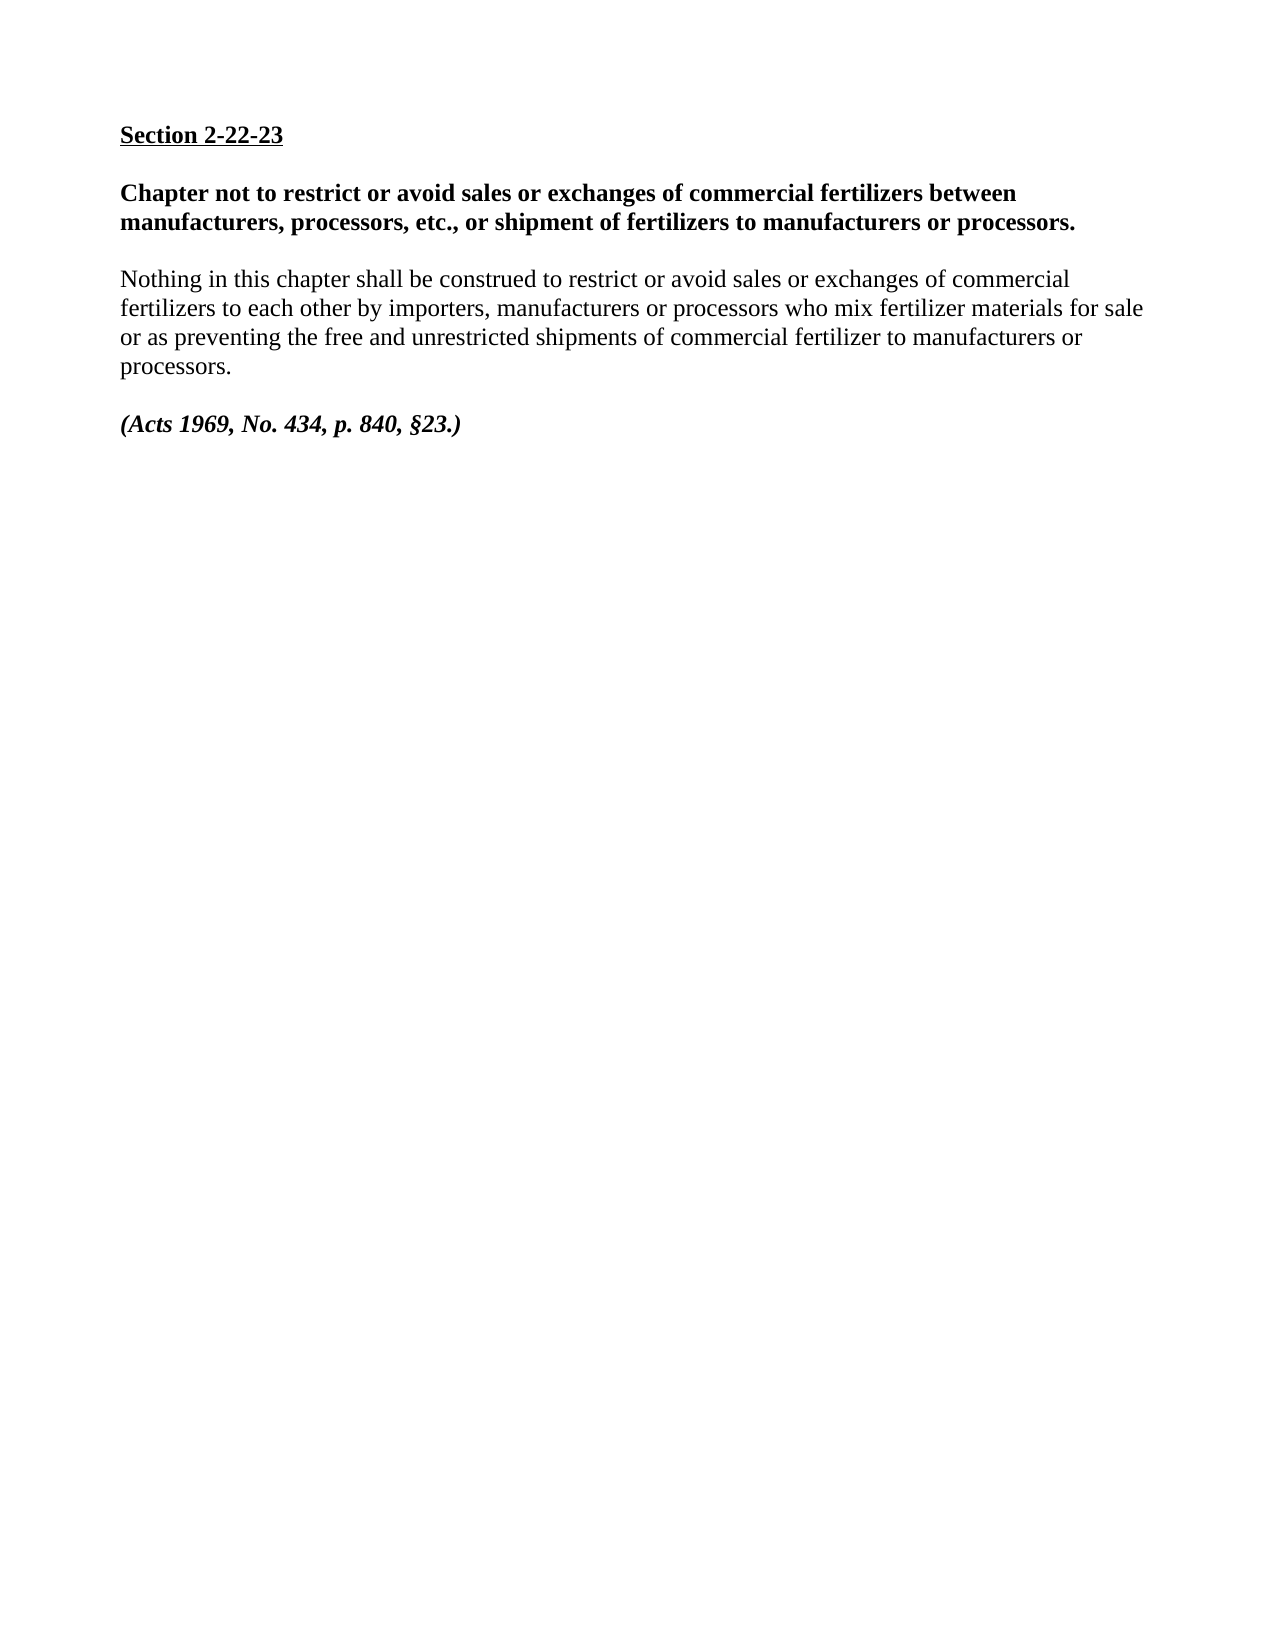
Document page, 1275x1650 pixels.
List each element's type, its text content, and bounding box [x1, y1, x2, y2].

subtitle Section 2-22-23 [120, 120, 1155, 149]
subtitle Chapter not to restrict or avoid sales or exchanges of commercial fertilizers between manufacturers, processors, etc., or shipment of fertilizers to manufacturers or processors. [120, 178, 1155, 235]
subtitle (Acts 1969, No. 434, p. 840, §23.) [120, 409, 1155, 437]
text Nothing in this chapter shall be construed to restrict or avoid sales or exchanges of commercial fertilizers to each other by importers, manufacturers or processors who mix fertilizer materials for sale or as preventing the free and unrestricted shipments of commercial fertilizer to manufacturers or processors. [120, 264, 1155, 379]
